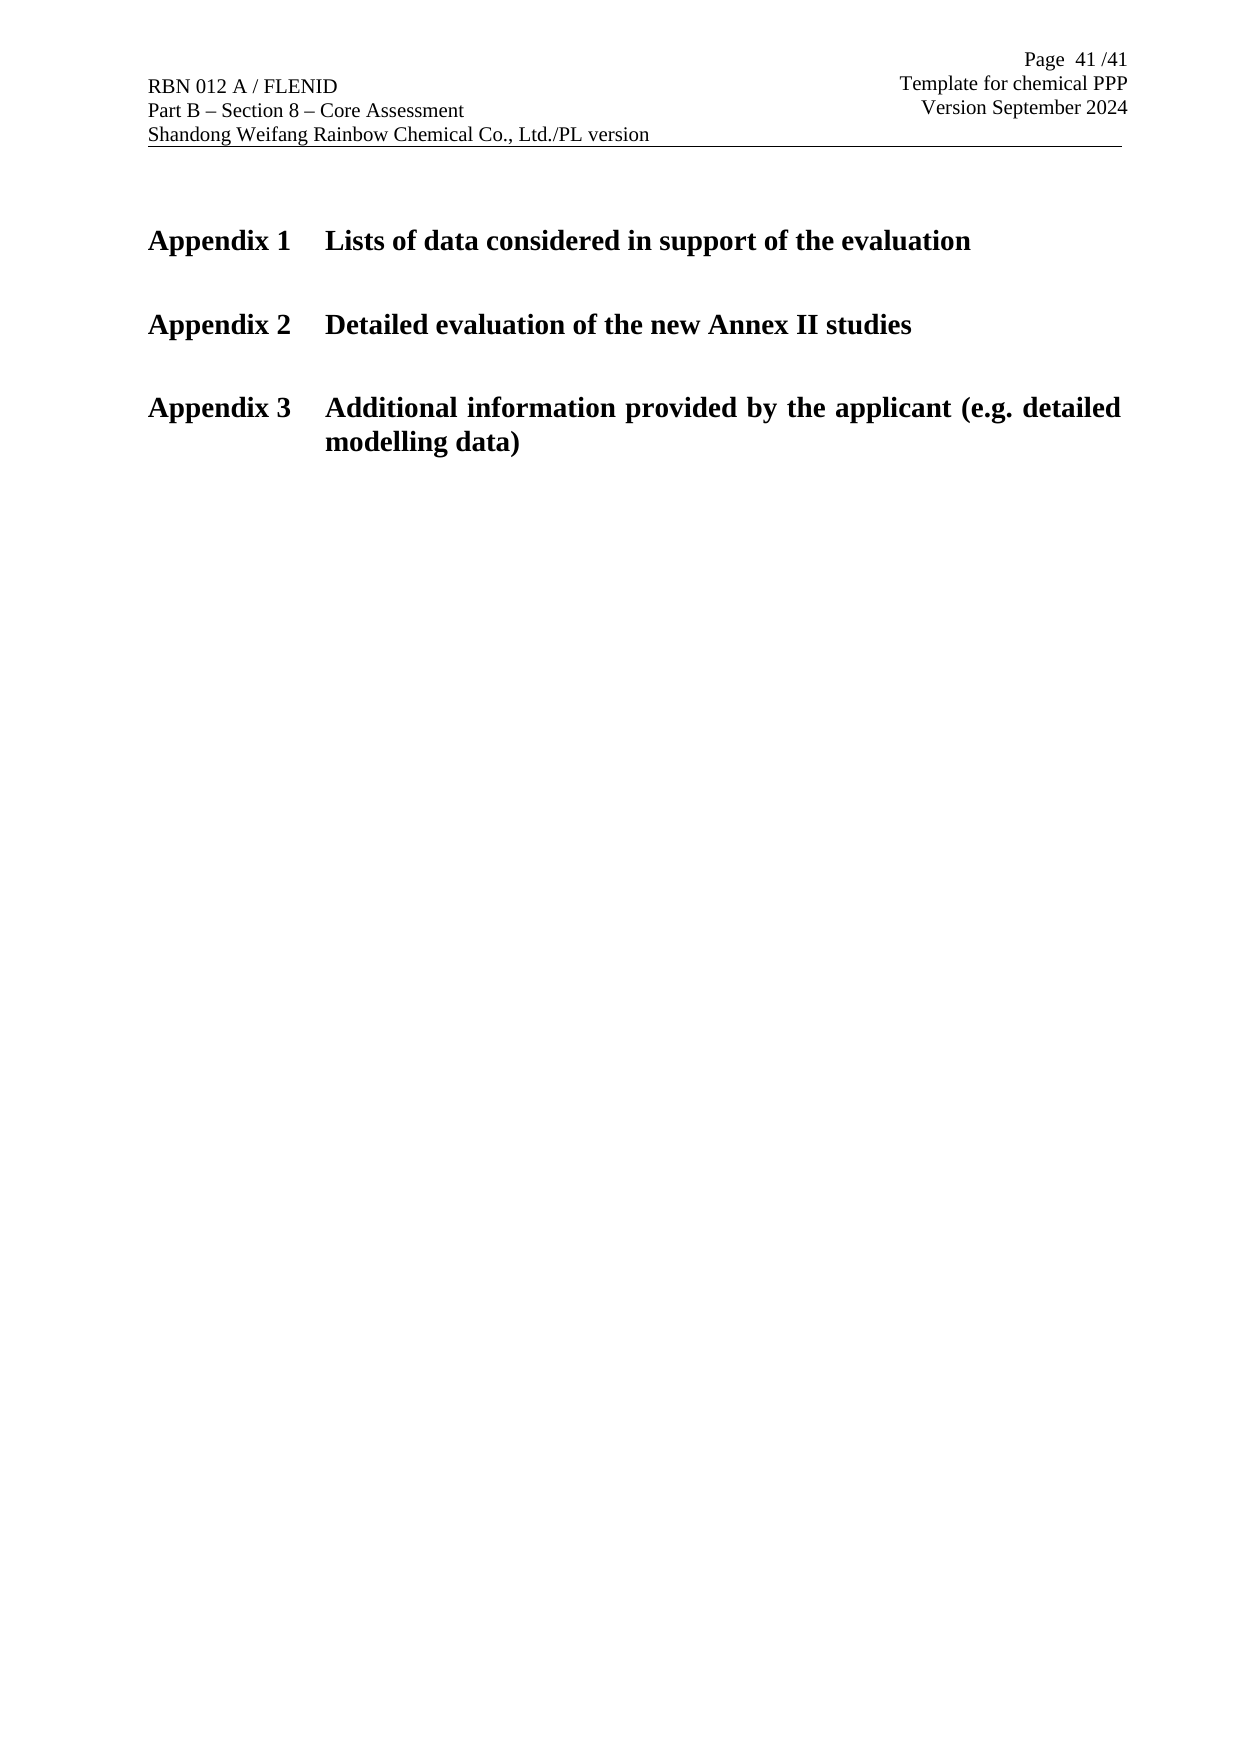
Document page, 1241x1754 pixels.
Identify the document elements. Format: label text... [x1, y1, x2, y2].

text Detailed evaluation of the new Annex II studies [148, 307, 1122, 341]
text Additional information provided by the applicant (e.g. detailed modelling data) [148, 391, 1122, 458]
text Lists of data considered in support of the evaluation [148, 223, 1122, 257]
